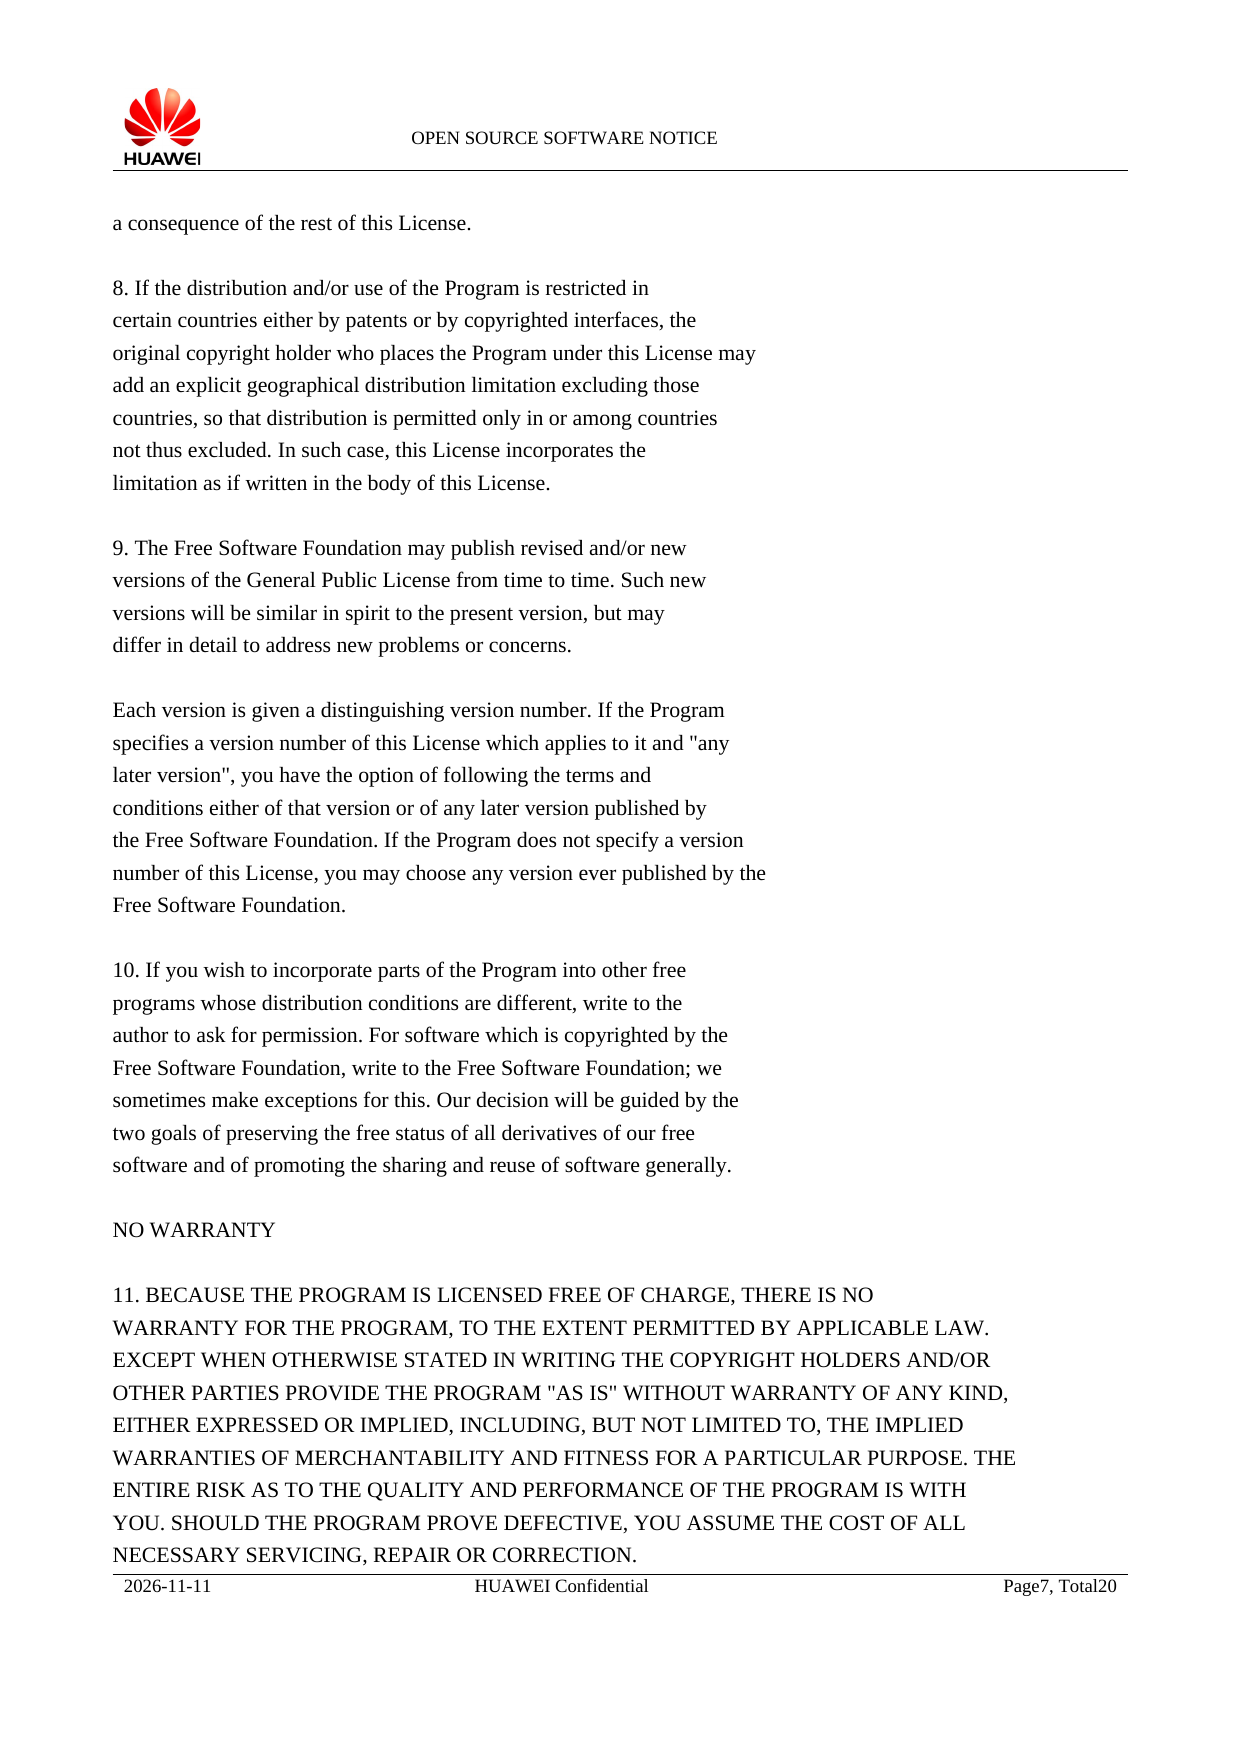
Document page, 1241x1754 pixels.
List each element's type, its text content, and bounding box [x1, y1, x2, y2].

picture [124, 88, 201, 165]
